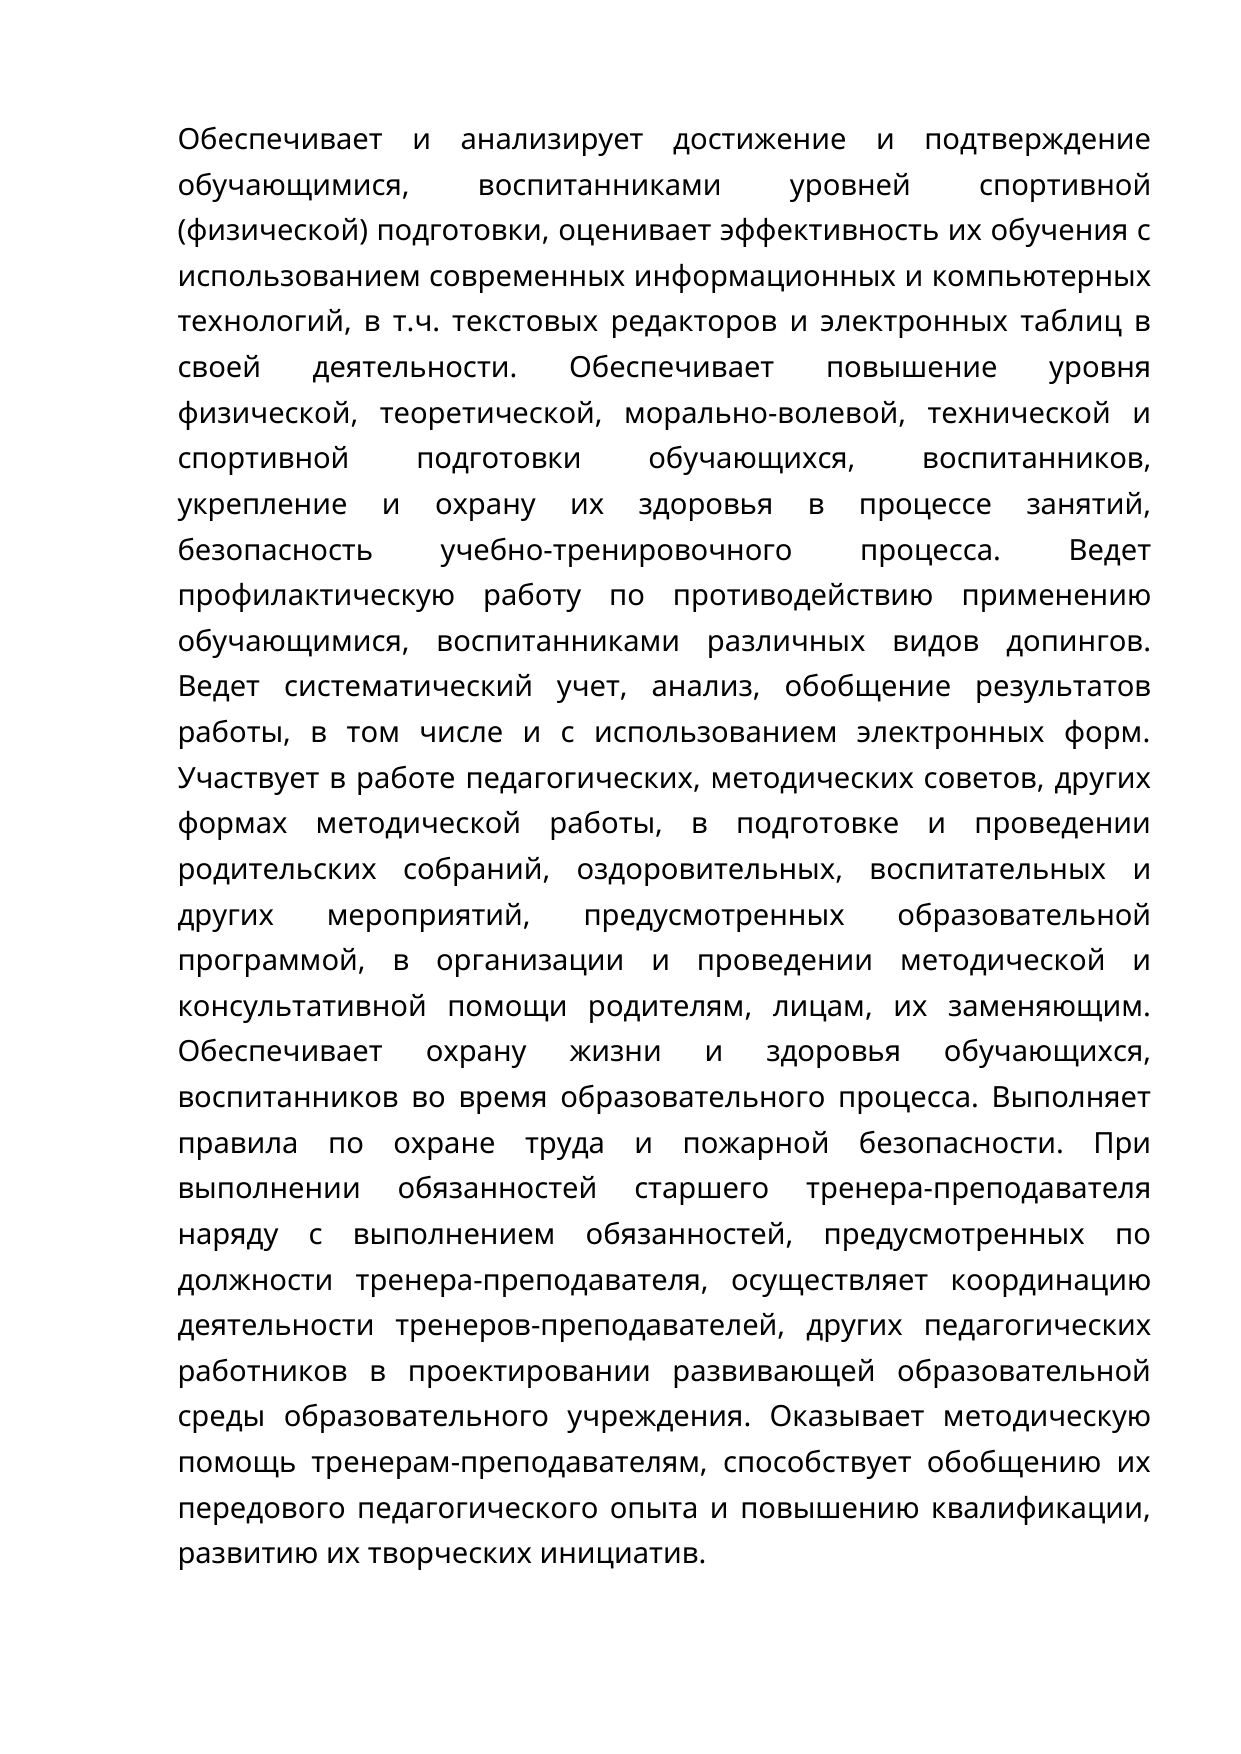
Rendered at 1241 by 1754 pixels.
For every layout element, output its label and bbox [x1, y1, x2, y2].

text [177, 118, 1152, 1572]
